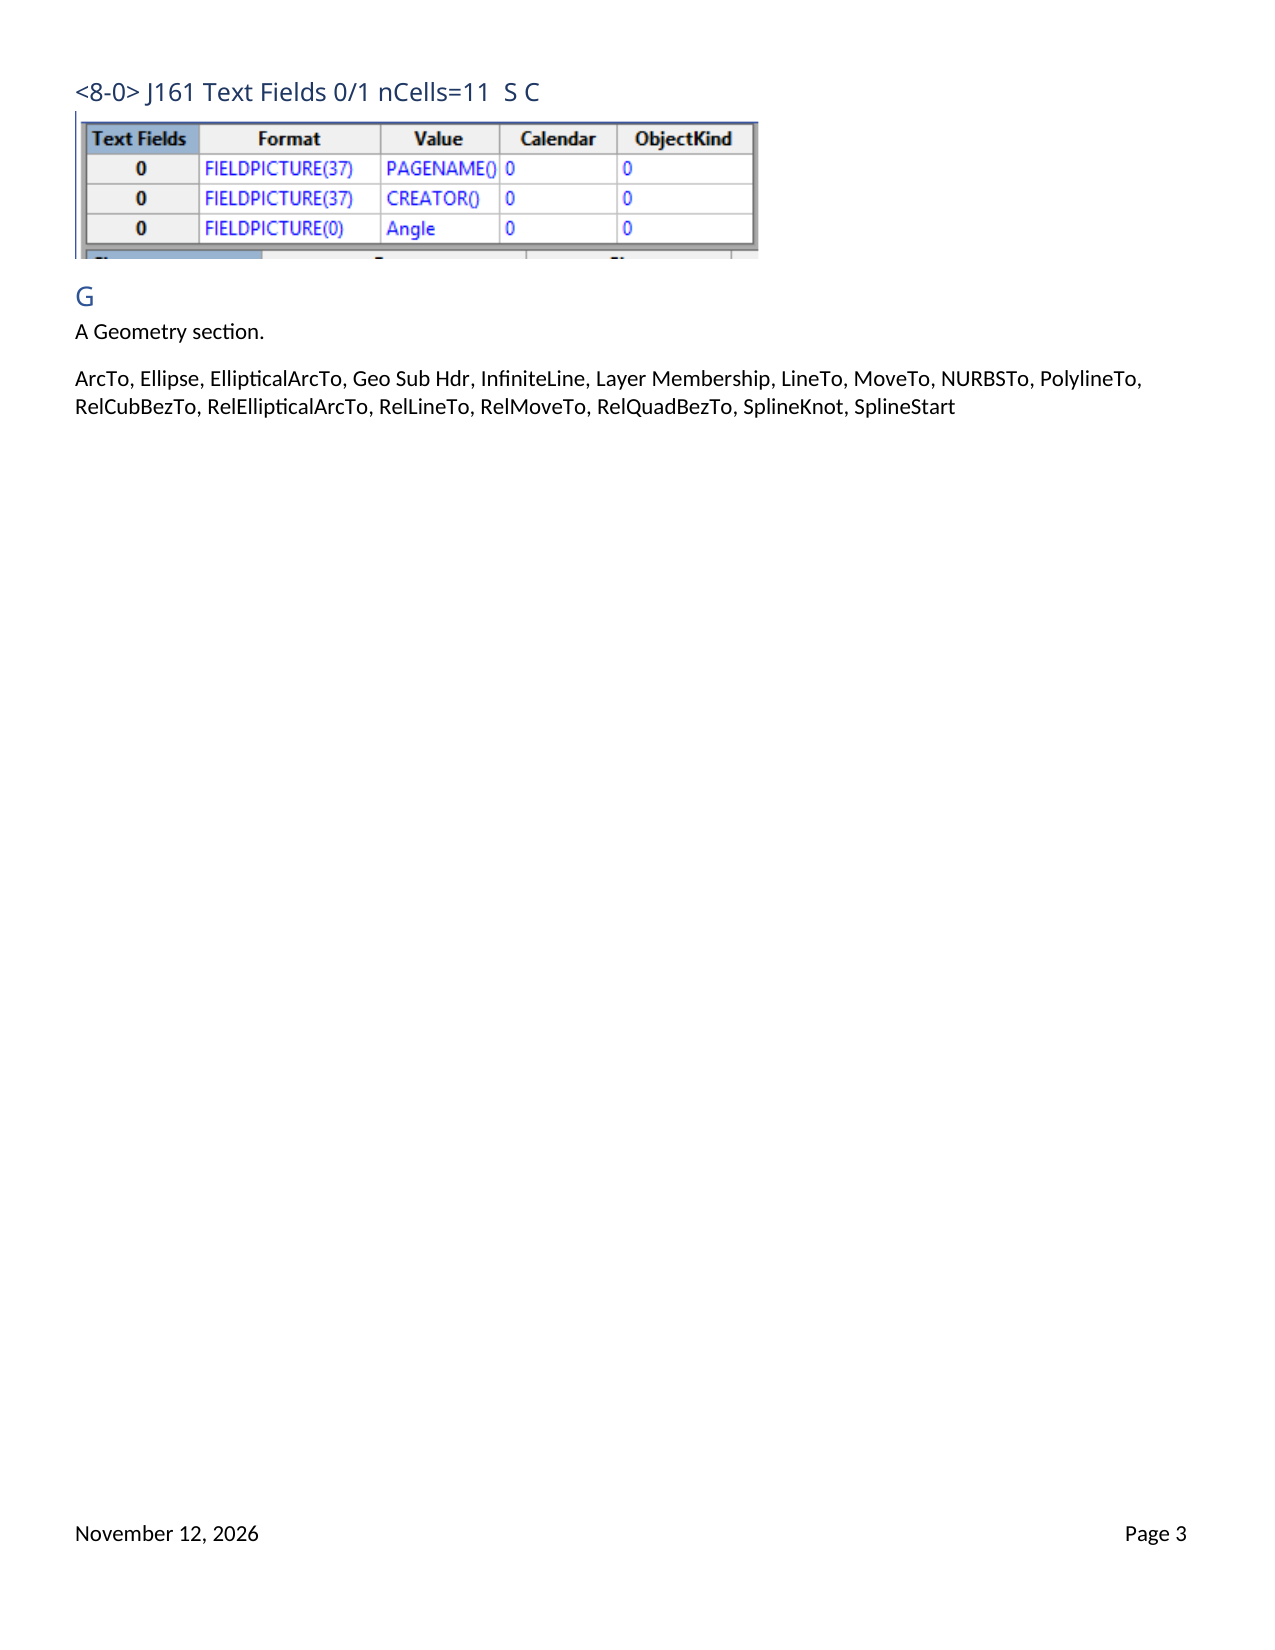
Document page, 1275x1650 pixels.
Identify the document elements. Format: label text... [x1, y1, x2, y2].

subtitle <8-0> J161 Text Fields 0/1 nCells=11 S C [75, 75, 1200, 109]
picture [75, 111, 759, 259]
text ArcTo, Ellipse, EllipticalArcTo, Geo Sub Hdr, InfiniteLine, Layer Membership, LineTo, MoveTo, NURBSTo, PolylineTo, RelCubBezTo, RelEllipticalArcTo, RelLineTo, RelMoveTo, RelQuadBezTo, SplineKnot, SplineStart [75, 364, 1200, 420]
subtitle G [75, 277, 1200, 314]
text A Geometry section. [75, 317, 1200, 345]
